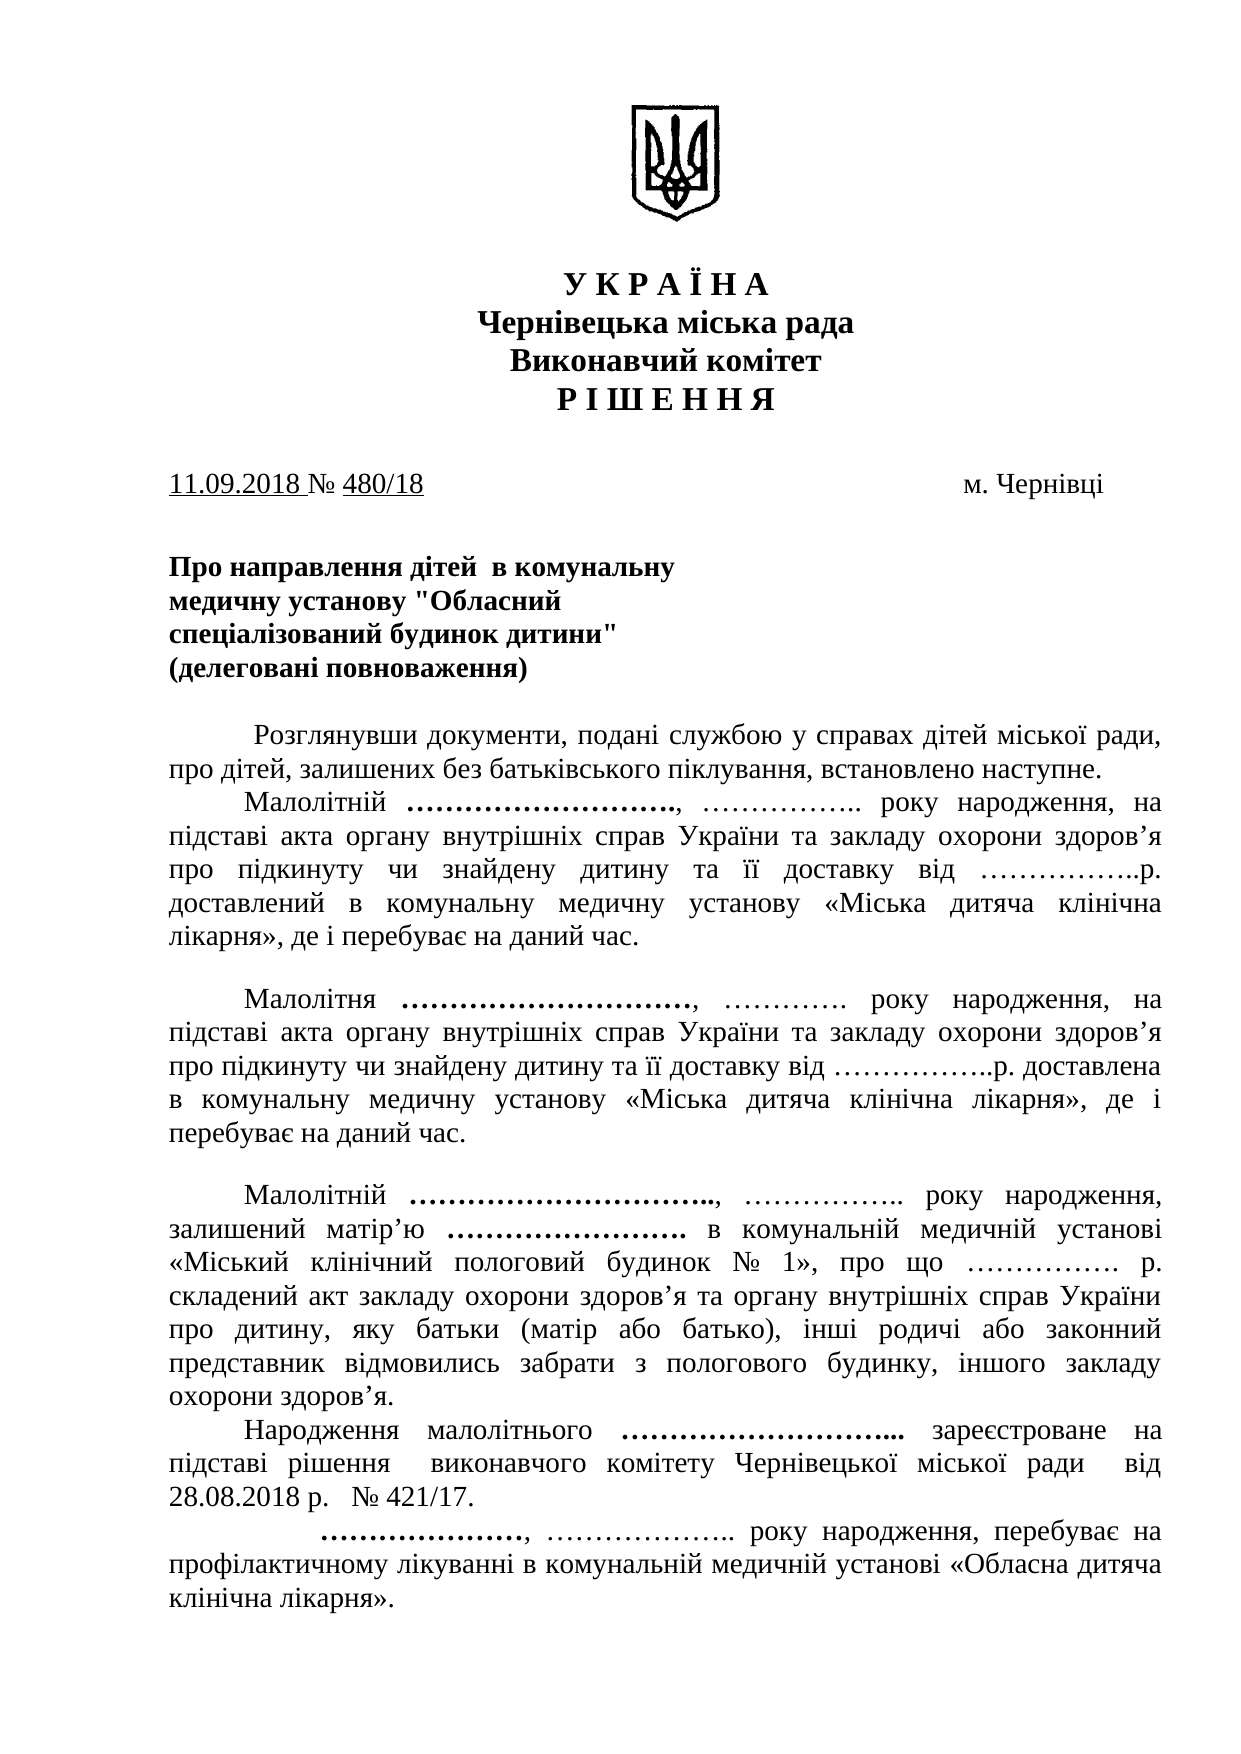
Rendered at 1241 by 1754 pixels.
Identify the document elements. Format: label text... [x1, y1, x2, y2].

text 11.09.2018 № 480/18 м. Чернівці [169, 466, 1162, 499]
text Чернівецька міська рада [169, 302, 1162, 341]
text спеціалізований будинок дитини" [169, 617, 1162, 650]
text (делеговані повноваження) [169, 650, 1162, 684]
subtitle Р І Ш Е Н Н Я [169, 379, 1162, 417]
text Розглянувши документи, подані службою у справах дітей міської ради, про дітей, залишених без батьківського піклування, встановлено наступне. [169, 717, 1162, 784]
text Народження малолітнього ………………………... зареєстроване на підставі рішення виконавчого комітету Чернівецької міської ради від 28.08.2018 р. № 421/17. [169, 1412, 1162, 1513]
text Про направлення дітей в комунальну [169, 549, 1162, 583]
text медичну установу "Обласний [169, 583, 1162, 617]
text У К Р А Ї Н А [169, 264, 1162, 302]
picture [618, 93, 725, 231]
text …………………, ……………….. року народження, перебуває на профілактичному лікуванні в комунальній медичній установі «Обласна дитяча клінічна лікарня». [169, 1513, 1162, 1613]
text Малолітня …………………………, …………. року народження, на підставі акта органу внутрішніх справ України та закладу охорони здоров’я про підкинуту чи знайдену дитину та її доставку від ……………..р. доставлена в комунальну медичну установу «Міська дитяча клінічна лікарня», де і перебуває на даний час. [169, 981, 1162, 1148]
text Малолітній ………………………….., …………….. року народження, залишений матір’ю ……………………. в комунальній медичній установі «Міський клінічний пологовий будинок № 1», про що ……………. р. складений акт закладу охорони здоров’я та органу внутрішніх справ України про дитину, яку батьки (матір або батько), інші родичі або законний представник відмовились забрати з пологового будинку, іншого закладу охорони здоров’я. [169, 1177, 1162, 1412]
text Малолітній ………………………., …………….. року народження, на підставі акта органу внутрішніх справ України та закладу охорони здоров’я про підкинуту чи знайдену дитину та її доставку від ……………..р. доставлений в комунальну медичну установу «Міська дитяча клінічна лікарня», де і перебуває на даний час. [169, 784, 1162, 952]
subtitle Виконавчий комітет [169, 341, 1162, 379]
